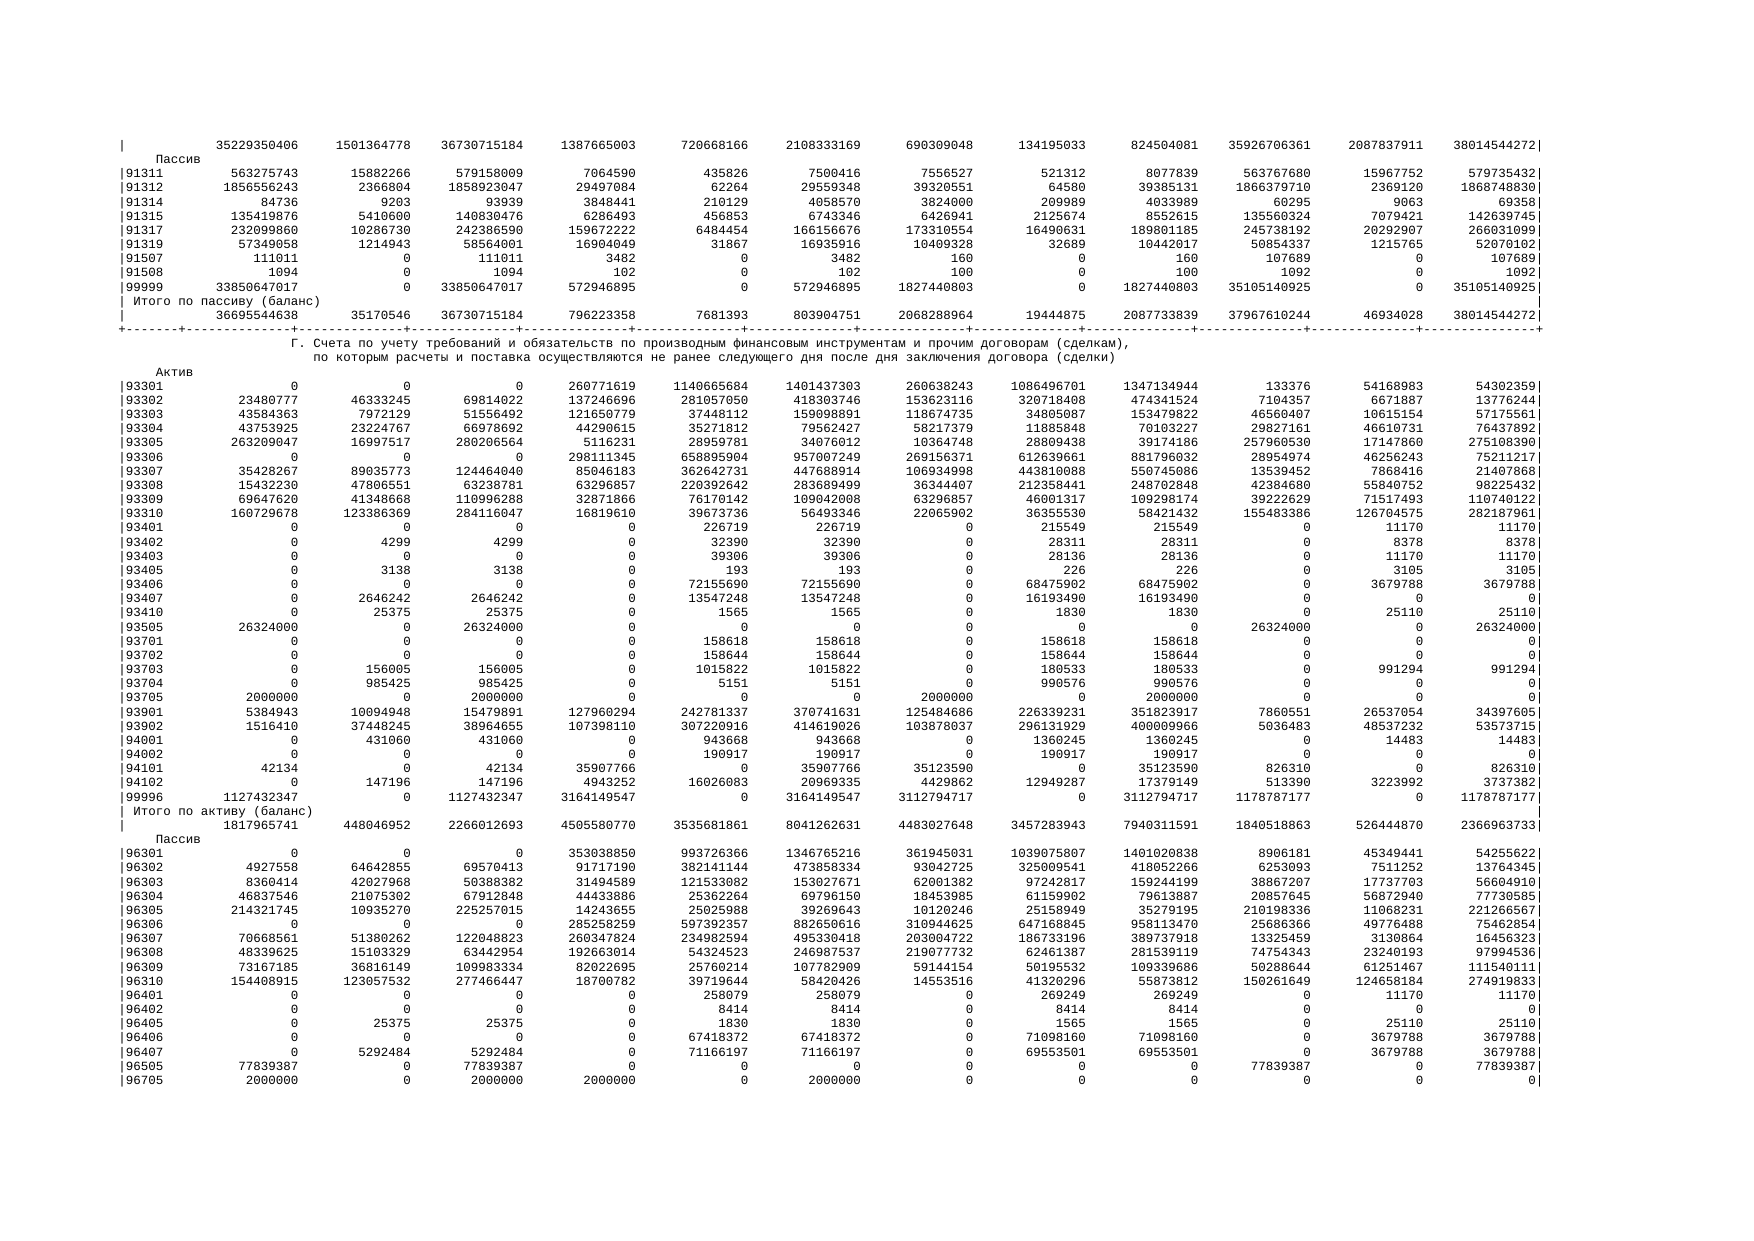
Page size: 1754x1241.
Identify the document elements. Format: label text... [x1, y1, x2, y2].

text Пассив [118, 833, 1636, 847]
text |91314 84736 9203 93939 3848441 210129 4058570 3824000 209989 4033989 60295 9063 69358| [118, 196, 1636, 210]
text |93405 0 3138 3138 0 193 193 0 226 226 0 3105 3105| [118, 564, 1636, 578]
text |93705 2000000 0 2000000 0 0 0 2000000 0 2000000 0 0 0| [118, 691, 1636, 706]
text |96307 70668561 51380262 122048823 260347824 234982594 495330418 203004722 186733196 389737918 13325459 3130864 16456323| [118, 932, 1636, 946]
text |93301 0 0 0 260771619 1140665684 1401437303 260638243 1086496701 1347134944 133376 54168983 54302359| [118, 380, 1636, 394]
text Г. Счета по учету требований и обязательств по производным финансовым инструментам и прочим договорам (сделкам), [118, 337, 1636, 351]
text |93703 0 156005 156005 0 1015822 1015822 0 180533 180533 0 991294 991294| [118, 663, 1636, 677]
text |93306 0 0 0 298111345 658895904 957007249 269156371 612639661 881796032 28954974 46256243 75211217| [118, 451, 1636, 465]
text |96310 154408915 123057532 277466447 18700782 39719644 58420426 14553516 41320296 55873812 150261649 124658184 274919833| [118, 975, 1636, 989]
text |96302 4927558 64642855 69570413 91717190 382141144 473858334 93042725 325009541 418052266 6253093 7511252 13764345| [118, 861, 1636, 876]
text | Итого по пассиву (баланс) | [118, 295, 1636, 309]
text |99999 33850647017 0 33850647017 572946895 0 572946895 1827440803 0 1827440803 35105140925 0 35105140925| [118, 281, 1636, 295]
text по которым расчеты и поставка осуществляются не ранее следующего дня после дня заключения договора (сделки) [118, 351, 1636, 366]
text |93304 43753925 23224767 66978692 44290615 35271812 79562427 58217379 11885848 70103227 29827161 46610731 76437892| [118, 422, 1636, 436]
text |96309 73167185 36816149 109983334 82022695 25760214 107782909 59144154 50195532 109339686 50288644 61251467 111540111| [118, 961, 1636, 975]
text |93406 0 0 0 0 72155690 72155690 0 68475902 68475902 0 3679788 3679788| [118, 578, 1636, 592]
text |93302 23480777 46333245 69814022 137246696 281057050 418303746 153623116 320718408 474341524 7104357 6671887 13776244| [118, 394, 1636, 408]
text |99996 1127432347 0 1127432347 3164149547 0 3164149547 3112794717 0 3112794717 1178787177 0 1178787177| [118, 791, 1636, 805]
text |93303 43584363 7972129 51556492 121650779 37448112 159098891 118674735 34805087 153479822 46560407 10615154 57175561| [118, 408, 1636, 422]
text |96306 0 0 0 285258259 597392357 882650616 310944625 647168845 958113470 25686366 49776488 75462854| [118, 918, 1636, 932]
text |96705 2000000 0 2000000 2000000 0 2000000 0 0 0 0 0 0| [118, 1074, 1636, 1088]
text |94102 0 147196 147196 4943252 16026083 20969335 4429862 12949287 17379149 513390 3223992 3737382| [118, 776, 1636, 791]
text |93701 0 0 0 0 158618 158618 0 158618 158618 0 0 0| [118, 635, 1636, 649]
text |96405 0 25375 25375 0 1830 1830 0 1565 1565 0 25110 25110| [118, 1017, 1636, 1031]
text |91312 1856556243 2366804 1858923047 29497084 62264 29559348 39320551 64580 39385131 1866379710 2369120 1868748830| [118, 181, 1636, 196]
text |96402 0 0 0 0 8414 8414 0 8414 8414 0 0 0| [118, 1003, 1636, 1017]
text |96401 0 0 0 0 258079 258079 0 269249 269249 0 11170 11170| [118, 989, 1636, 1003]
text |93901 5384943 10094948 15479891 127960294 242781337 370741631 125484686 226339231 351823917 7860551 26537054 34397605| [118, 706, 1636, 720]
text |96303 8360414 42027968 50388382 31494589 121533082 153027671 62001382 97242817 159244199 38867207 17737703 56604910| [118, 876, 1636, 890]
text |96407 0 5292484 5292484 0 71166197 71166197 0 69553501 69553501 0 3679788 3679788| [118, 1046, 1636, 1060]
text |96305 214321745 10935270 225257015 14243655 25025988 39269643 10120246 25158949 35279195 210198336 11068231 221266567| [118, 904, 1636, 918]
text |93702 0 0 0 0 158644 158644 0 158644 158644 0 0 0| [118, 649, 1636, 663]
text |93307 35428267 89035773 124464040 85046183 362642731 447688914 106934998 443810088 550745086 13539452 7868416 21407868| [118, 465, 1636, 479]
text |93704 0 985425 985425 0 5151 5151 0 990576 990576 0 0 0| [118, 677, 1636, 691]
text |91319 57349058 1214943 58564001 16904049 31867 16935916 10409328 32689 10442017 50854337 1215765 52070102| [118, 238, 1636, 252]
text |96406 0 0 0 0 67418372 67418372 0 71098160 71098160 0 3679788 3679788| [118, 1031, 1636, 1046]
text |93402 0 4299 4299 0 32390 32390 0 28311 28311 0 8378 8378| [118, 536, 1636, 550]
text |96308 48339625 15103329 63442954 192663014 54324523 246987537 219077732 62461387 281539119 74754343 23240193 97994536| [118, 946, 1636, 961]
text |93403 0 0 0 0 39306 39306 0 28136 28136 0 11170 11170| [118, 550, 1636, 564]
text |93308 15432230 47806551 63238781 63296857 220392642 283689499 36344407 212358441 248702848 42384680 55840752 98225432| [118, 479, 1636, 493]
text Актив [118, 366, 1636, 380]
text |96301 0 0 0 353038850 993726366 1346765216 361945031 1039075807 1401020838 8906181 45349441 54255622| [118, 847, 1636, 861]
text |94002 0 0 0 0 190917 190917 0 190917 190917 0 0 0| [118, 748, 1636, 762]
text Пассив [118, 153, 1636, 167]
text |93401 0 0 0 0 226719 226719 0 215549 215549 0 11170 11170| [118, 521, 1636, 536]
text |91507 111011 0 111011 3482 0 3482 160 0 160 107689 0 107689| [118, 252, 1636, 266]
text |94001 0 431060 431060 0 943668 943668 0 1360245 1360245 0 14483 14483| [118, 734, 1636, 748]
text | 36695544638 35170546 36730715184 796223358 7681393 803904751 2068288964 19444875 2087733839 37967610244 46934028 38014544272| [118, 309, 1636, 323]
text |96304 46837546 21075302 67912848 44433886 25362264 69796150 18453985 61159902 79613887 20857645 56872940 77730585| [118, 890, 1636, 904]
text |93310 160729678 123386369 284116047 16819610 39673736 56493346 22065902 36355530 58421432 155483386 126704575 282187961| [118, 507, 1636, 521]
text |94101 42134 0 42134 35907766 0 35907766 35123590 0 35123590 826310 0 826310| [118, 762, 1636, 776]
text |93505 26324000 0 26324000 0 0 0 0 0 0 26324000 0 26324000| [118, 621, 1636, 635]
text |91315 135419876 5410600 140830476 6286493 456853 6743346 6426941 2125674 8552615 135560324 7079421 142639745| [118, 210, 1636, 224]
text |91317 232099860 10286730 242386590 159672222 6484454 166156676 173310554 16490631 189801185 245738192 20292907 266031099| [118, 224, 1636, 238]
text |91508 1094 0 1094 102 0 102 100 0 100 1092 0 1092| [118, 266, 1636, 281]
text |93410 0 25375 25375 0 1565 1565 0 1830 1830 0 25110 25110| [118, 606, 1636, 621]
text |96505 77839387 0 77839387 0 0 0 0 0 0 77839387 0 77839387| [118, 1060, 1636, 1074]
text +-------+--------------+--------------+--------------+--------------+--------------+--------------+--------------+--------------+--------------+--------------+--------------+---------------+ [118, 323, 1636, 337]
text |93309 69647620 41348668 110996288 32871866 76170142 109042008 63296857 46001317 109298174 39222629 71517493 110740122| [118, 493, 1636, 507]
text |93407 0 2646242 2646242 0 13547248 13547248 0 16193490 16193490 0 0 0| [118, 592, 1636, 606]
text | 35229350406 1501364778 36730715184 1387665003 720668166 2108333169 690309048 134195033 824504081 35926706361 2087837911 38014544272| [118, 139, 1636, 153]
text | 1817965741 448046952 2266012693 4505580770 3535681861 8041262631 4483027648 3457283943 7940311591 1840518863 526444870 2366963733| [118, 819, 1636, 833]
text |91311 563275743 15882266 579158009 7064590 435826 7500416 7556527 521312 8077839 563767680 15967752 579735432| [118, 167, 1636, 181]
text | Итого по активу (баланс) | [118, 805, 1636, 819]
text |93305 263209047 16997517 280206564 5116231 28959781 34076012 10364748 28809438 39174186 257960530 17147860 275108390| [118, 436, 1636, 451]
text |93902 1516410 37448245 38964655 107398110 307220916 414619026 103878037 296131929 400009966 5036483 48537232 53573715| [118, 720, 1636, 734]
